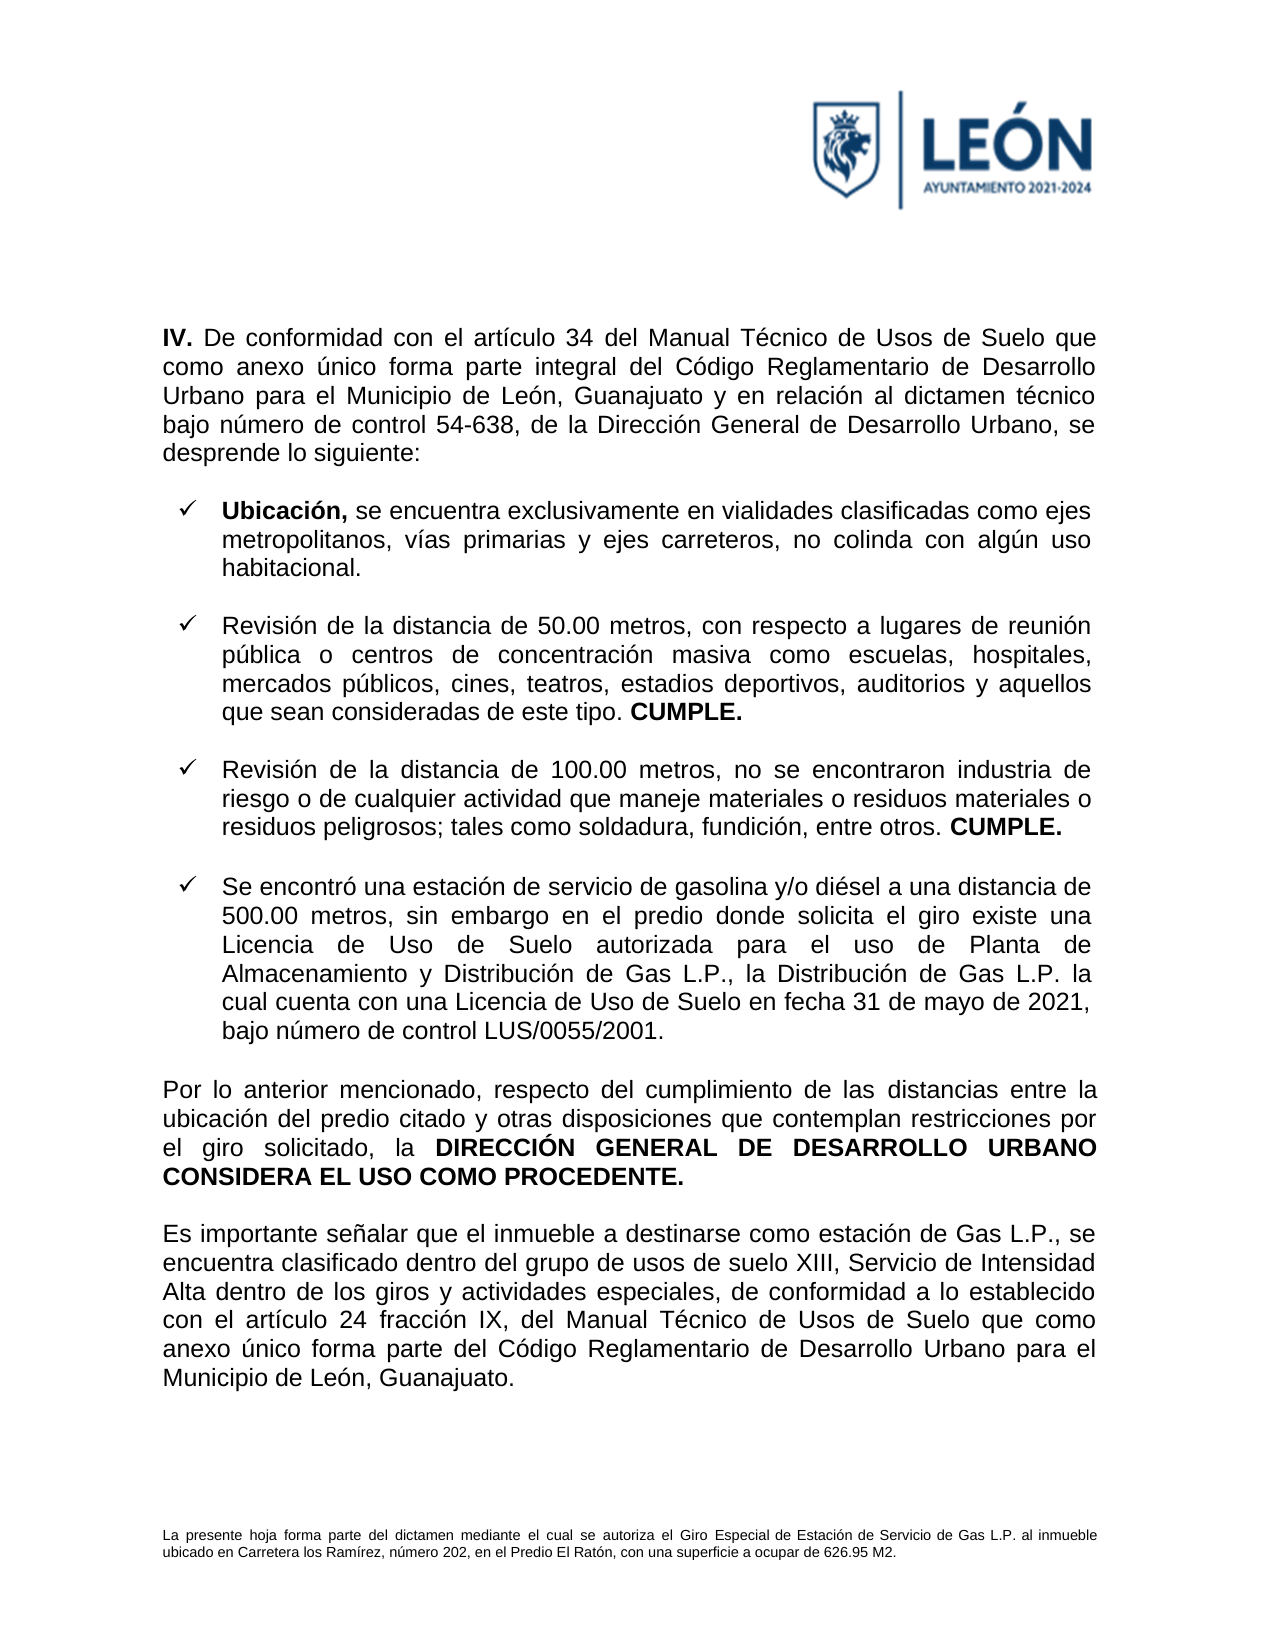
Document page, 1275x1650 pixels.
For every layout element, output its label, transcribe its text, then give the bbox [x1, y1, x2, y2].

text Por lo anterior mencionado, respecto del cumplimiento de las distancias entre la ubicación del predio citado y otras disposiciones que contemplan restricciones por el giro solicitado, la DIRECCIÓN GENERAL DE DESARROLLO URBANO CONSIDERA EL USO COMO PROCEDENTE. [162, 1075, 1098, 1190]
text Es importante señalar que el inmueble a destinarse como estación de Gas L.P., se encuentra clasificado dentro del grupo de usos de suelo XIII, Servicio de Intensidad Alta dentro de los giros y actividades especiales, de conformidad a lo establecido con el artículo 24 fracción IX, del Manual Técnico de Usos de Suelo que como anexo único forma parte del Código Reglamentario de Desarrollo Urbano para el Municipio de León, Guanajuato. [162, 1219, 1098, 1392]
list Se encontró una estación de servicio de gasolina y/o diésel a una distancia de 500.00 metros, sin embargo en el predio donde solicita el giro existe una Licencia de Uso de Suelo autorizada para el uso de Planta de Almacenamiento y Distribución de Gas L.P., la Distribución de Gas L.P. la cual cuenta con una Licencia de Uso de Suelo en fecha 31 de mayo de 2021, bajo número de control LUS/0055/2001. [177, 872, 1093, 1045]
text IV. De conformidad con el artículo 34 del Manual Técnico de Usos de Suelo que como anexo único forma parte integral del Código Reglamentario de Desarrollo Urbano para el Municipio de León, Guanajuato y en relación al dictamen técnico bajo número de control 54-638, de la Dirección General de Desarrollo Urbano, se desprende lo siguiente: [162, 323, 1098, 467]
list Ubicación, se encuentra exclusivamente en vialidades clasificadas como ejes metropolitanos, vías primarias y ejes carreteros, no colinda con algún uso habitacional. [177, 496, 1093, 582]
list Revisión de la distancia de 50.00 metros, con respecto a lugares de reunión pública o centros de concentración masiva como escuelas, hospitales, mercados públicos, cines, teatros, estadios deportivos, auditorios y aquellos que sean consideradas de este tipo. CUMPLE. [177, 611, 1093, 726]
list Revisión de la distancia de 100.00 metros, no se encontraron industria de riesgo o de cualquier actividad que maneje materiales o residuos materiales o residuos peligrosos; tales como soldadura, fundición, entre otros. CUMPLE. [177, 755, 1093, 841]
picture [810, 87, 1098, 215]
